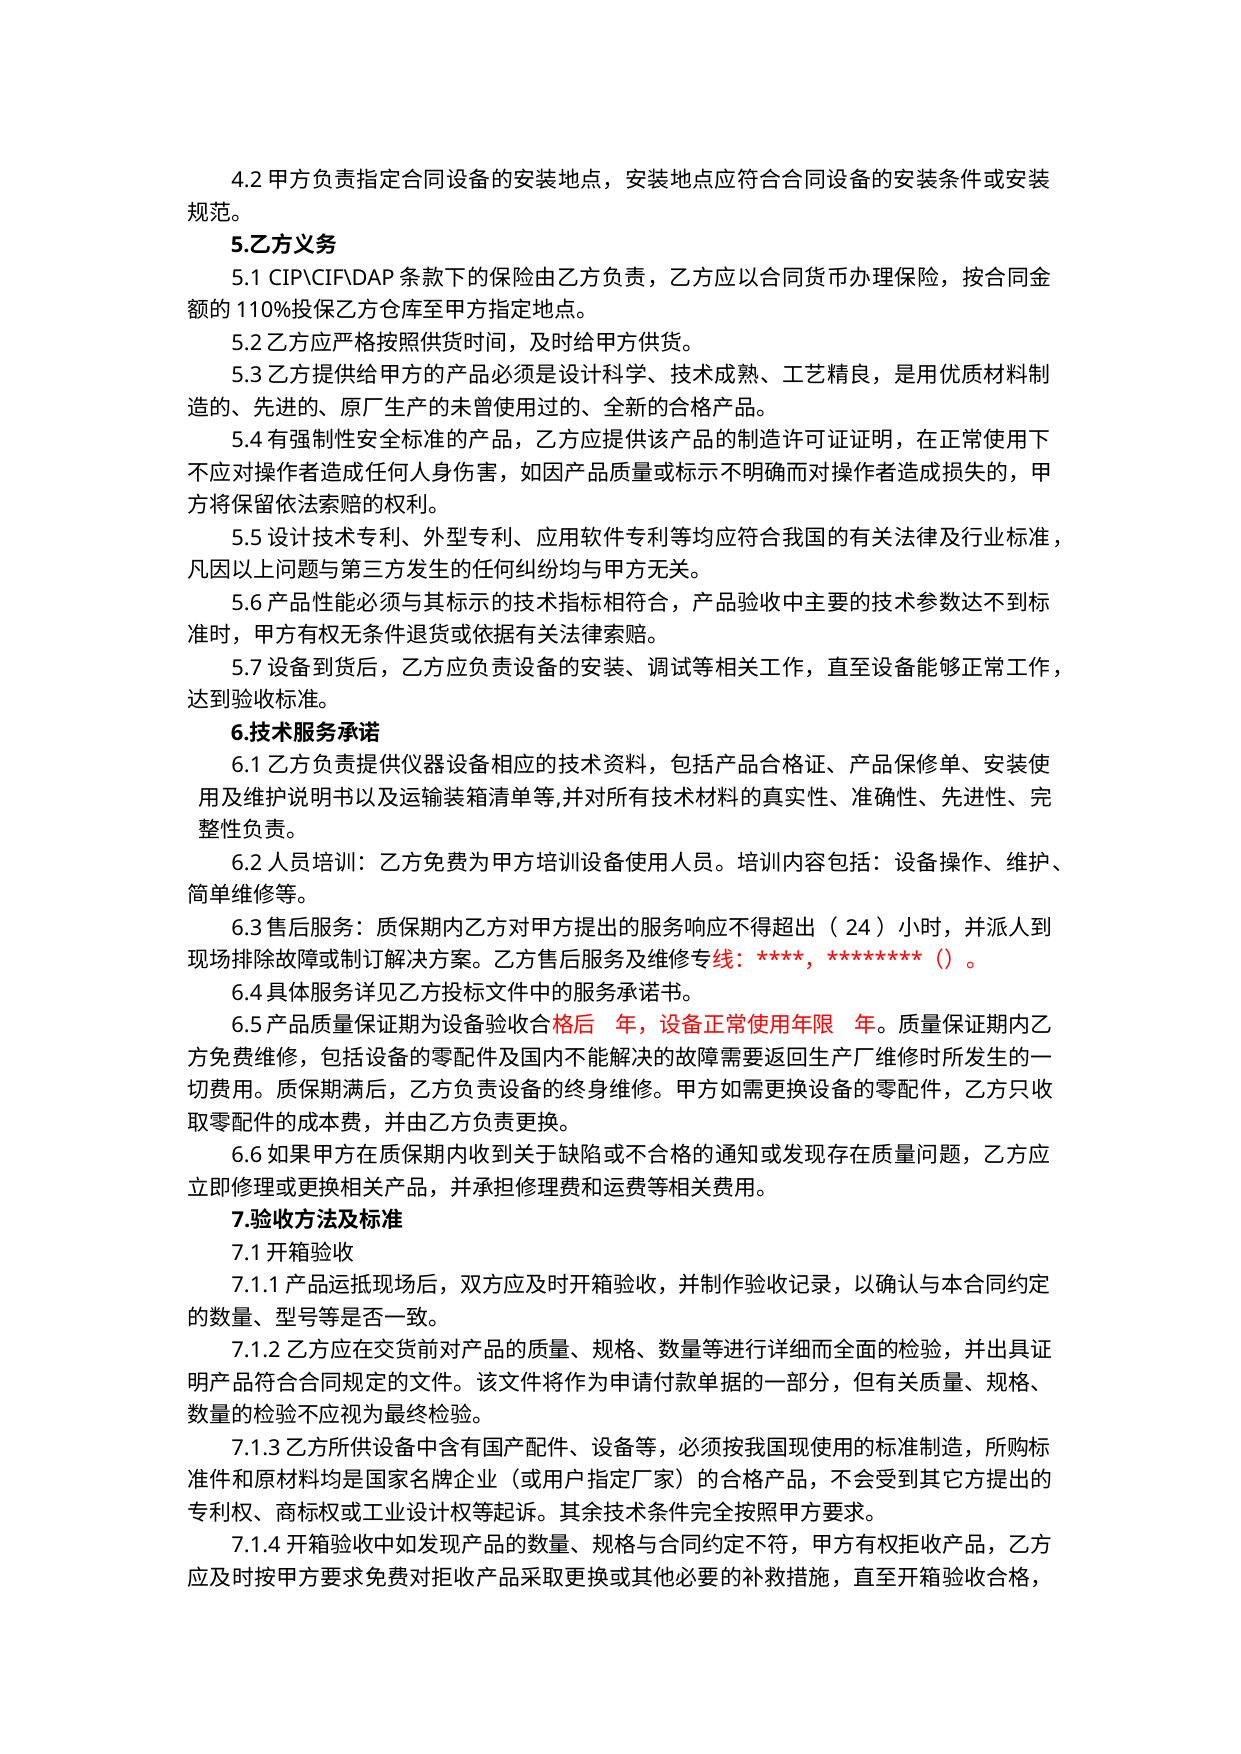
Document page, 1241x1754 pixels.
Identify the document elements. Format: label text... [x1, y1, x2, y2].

text 6.6如果甲方在质保期内收到关于缺陷或不合格的通知或发现存在质量问题，乙方应立即修理或更换相关产品，并承担修理费和运费等相关费用。 [187, 1137, 1053, 1202]
text 6.1乙方负责提供仪器设备相应的技术资料，包括产品合格证、产品保修单、安装使用及维护说明书以及运输装箱清单等,并对所有技术材料的真实性、准确性、先进性、完整性负责。 [198, 747, 1053, 844]
text 7.1开箱验收 [187, 1234, 1053, 1267]
text 4.2甲方负责指定合同设备的安装地点，安装地点应符合合同设备的安装条件或安装规范。 [187, 162, 1053, 227]
text 5.5设计技术专利、外型专利、应用软件专利等均应符合我国的有关法律及行业标准，凡因以上问题与第三方发生的任何纠纷均与甲方无关。 [187, 519, 1053, 584]
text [187, 1527, 1053, 1592]
text 7.1.2 乙方应在交货前对产品的质量、规格、数量等进行详细而全面的检验，并出具证明产品符合合同规定的文件。该文件将作为申请付款单据的一部分，但有关质量、规格、数量的检验不应视为最终检验。 [187, 1332, 1053, 1429]
text 6.3售后服务：质保期内乙方对甲方提出的服务响应不得超出（ 24 ）小时，并派人到现场排除故障或制订解决方案。乙方售后服务及维修专线：****，********（）。 [187, 909, 1053, 974]
text 6.5产品质量保证期为设备验收合格后 年，设备正常使用年限 年。质量保证期内乙方免费维修，包括设备的零配件及国内不能解决的故障需要返回生产厂维修时所发生的一切费用。质保期满后，乙方负责设备的终身维修。甲方如需更换设备的零配件，乙方只收取零配件的成本费，并由乙方负责更换。 [187, 1007, 1053, 1137]
text 5.2乙方应严格按照供货时间，及时给甲方供货。 [187, 324, 1053, 357]
text 6.技术服务承诺 [187, 714, 1053, 747]
text 7.验收方法及标准 [187, 1202, 1053, 1234]
text 7.1.1产品运抵现场后，双方应及时开箱验收，并制作验收记录，以确认与本合同约定的数量、型号等是否一致。 [187, 1267, 1053, 1332]
text 5.乙方义务 [187, 227, 1053, 259]
text 6.2人员培训：乙方免费为甲方培训设备使用人员。培训内容包括：设备操作、维护、简单维修等。 [187, 844, 1053, 909]
text 5.1 CIP\CIF\DAP条款下的保险由乙方负责，乙方应以合同货币办理保险，按合同金额的110%投保乙方仓库至甲方指定地点。 [187, 259, 1053, 324]
text 5.7设备到货后，乙方应负责设备的安装、调试等相关工作，直至设备能够正常工作，达到验收标准。 [187, 649, 1053, 714]
text 5.6产品性能必须与其标示的技术指标相符合，产品验收中主要的技术参数达不到标准时，甲方有权无条件退货或依据有关法律索赔。 [187, 584, 1053, 649]
text 5.4有强制性安全标准的产品，乙方应提供该产品的制造许可证证明，在正常使用下不应对操作者造成任何人身伤害，如因产品质量或标示不明确而对操作者造成损失的，甲方将保留依法索赔的权利。 [187, 422, 1053, 519]
text 7.1.3乙方所供设备中含有国产配件、设备等，必须按我国现使用的标准制造，所购标准件和原材料均是国家名牌企业（或用户指定厂家）的合格产品，不会受到其它方提出的专利权、商标权或工业设计权等起诉。其余技术条件完全按照甲方要求。 [187, 1429, 1053, 1527]
text 6.4具体服务详见乙方投标文件中的服务承诺书。 [187, 974, 1053, 1007]
text 5.3乙方提供给甲方的产品必须是设计科学、技术成熟、工艺精良，是用优质材料制造的、先进的、原厂生产的未曾使用过的、全新的合格产品。 [187, 357, 1053, 422]
